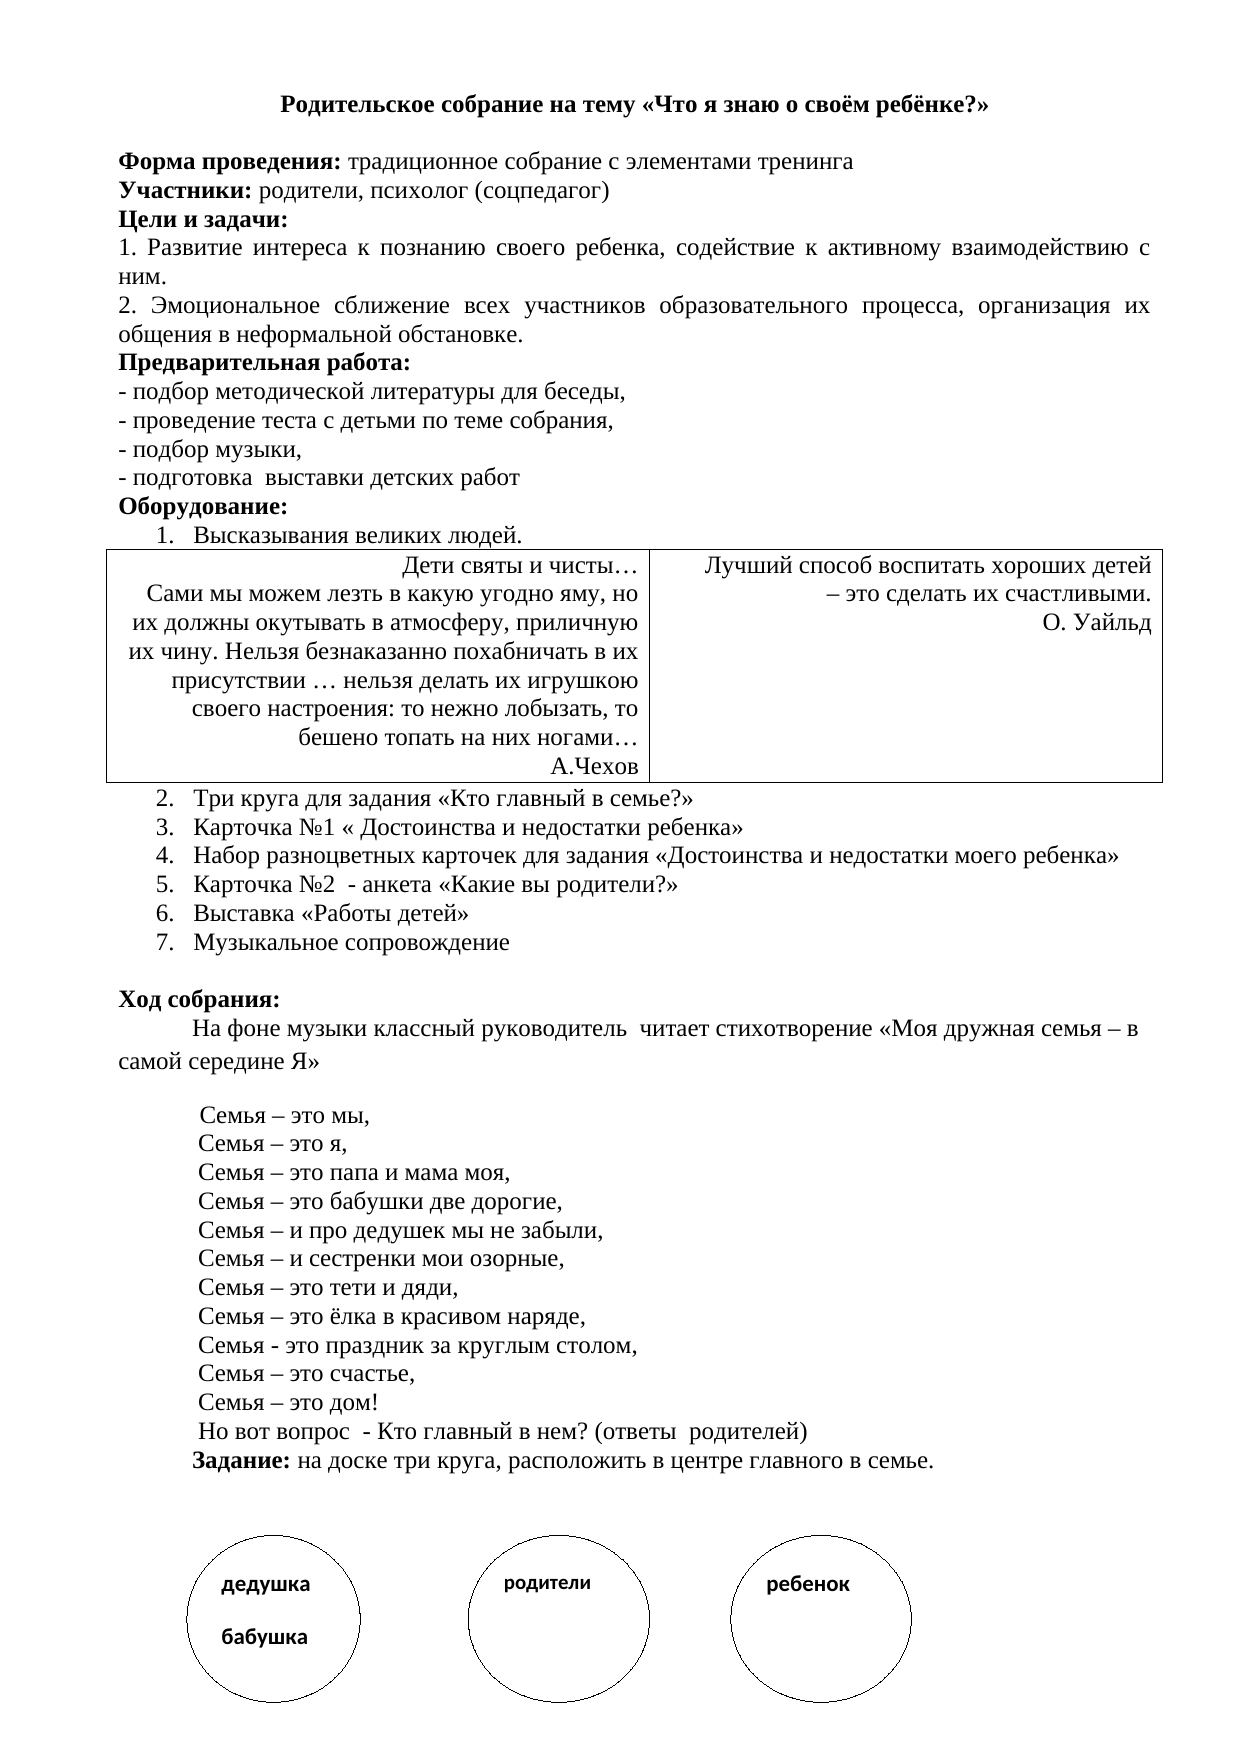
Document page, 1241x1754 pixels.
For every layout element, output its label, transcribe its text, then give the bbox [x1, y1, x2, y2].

list Выставка «Работы детей» [156, 898, 1152, 927]
text Форма проведения: традиционное собрание с элементами тренинга [118, 146, 1152, 175]
text - подбор музыки, [118, 434, 1152, 462]
text 2. Эмоциональное сближение всех участников образовательного процесса, организация их общения в неформальной обстановке. [118, 290, 1152, 347]
text Участники: родители, психолог (соцпедагог) [118, 175, 1152, 204]
list Семья – это я, [198, 1128, 1152, 1157]
text Оборудование: [118, 491, 1152, 520]
table_header Дети святы и чисты… Сами мы можем лезть в какую угодно яму, но их должны окутывать в атмосферу, приличную их чину. Нельзя безнаказанно похабничать в их присутствии … нельзя делать их игрушкою своего настроения: то нежно лобызать, то бешено топать на них ногами… А.Чехов [107, 550, 649, 782]
list Музыкальное сопровождение [156, 927, 1152, 955]
list Семья – это дом! [198, 1387, 1152, 1416]
text - подготовка выставки детских работ [118, 462, 1152, 491]
text Цели и задачи: [118, 204, 1152, 232]
text Ход собрания: [118, 984, 1152, 1013]
list Карточка №2 - анкета «Какие вы родители?» [156, 869, 1152, 898]
text Родительское собрание на тему «Что я знаю о своём ребёнке?» [118, 89, 1152, 117]
text - проведение теста с детьми по теме собрания, [118, 405, 1152, 434]
list Семья – и про дедушек мы не забыли, [198, 1215, 1152, 1243]
list Но вот вопрос - Кто главный в нем? (ответы родителей) [198, 1416, 1152, 1445]
table_header Лучший способ воспитать хороших детей – это сделать их счастливыми. О. Уайльд [650, 550, 1162, 782]
list Семья – это тети и дяди, [198, 1272, 1152, 1301]
text Задание: на доске три круга, расположить в центре главного в семье. [118, 1445, 1152, 1473]
list Семья – это ёлка в красивом наряде, [198, 1301, 1152, 1330]
list Семья - это праздник за круглым столом, [198, 1330, 1152, 1358]
text На фоне музыки классный руководитель читает стихотворение «Моя дружная семья – в самой середине Я» [118, 1013, 1152, 1074]
text Семья – это мы, [118, 1100, 1152, 1128]
text Предварительная работа: [118, 347, 1152, 376]
list Семья – это папа и мама моя, [198, 1157, 1152, 1186]
list Карточка №1 « Достоинства и недостатки ребенка» [156, 812, 1152, 840]
list Семья – это бабушки две дорогие, [198, 1186, 1152, 1215]
list Набор разноцветных карточек для задания «Достоинства и недостатки моего ребенка» [156, 840, 1152, 869]
text 1. Развитие интереса к познанию своего ребенка, содействие к активному взаимодействию с ним. [118, 232, 1152, 290]
list Семья – и сестренки мои озорные, [198, 1243, 1152, 1272]
list Семья – это счастье, [198, 1358, 1152, 1387]
list Три круга для задания «Кто главный в семье?» [156, 783, 1152, 812]
text - подбор методической литературы для беседы, [118, 376, 1152, 405]
list Высказывания великих людей. [156, 520, 1152, 549]
